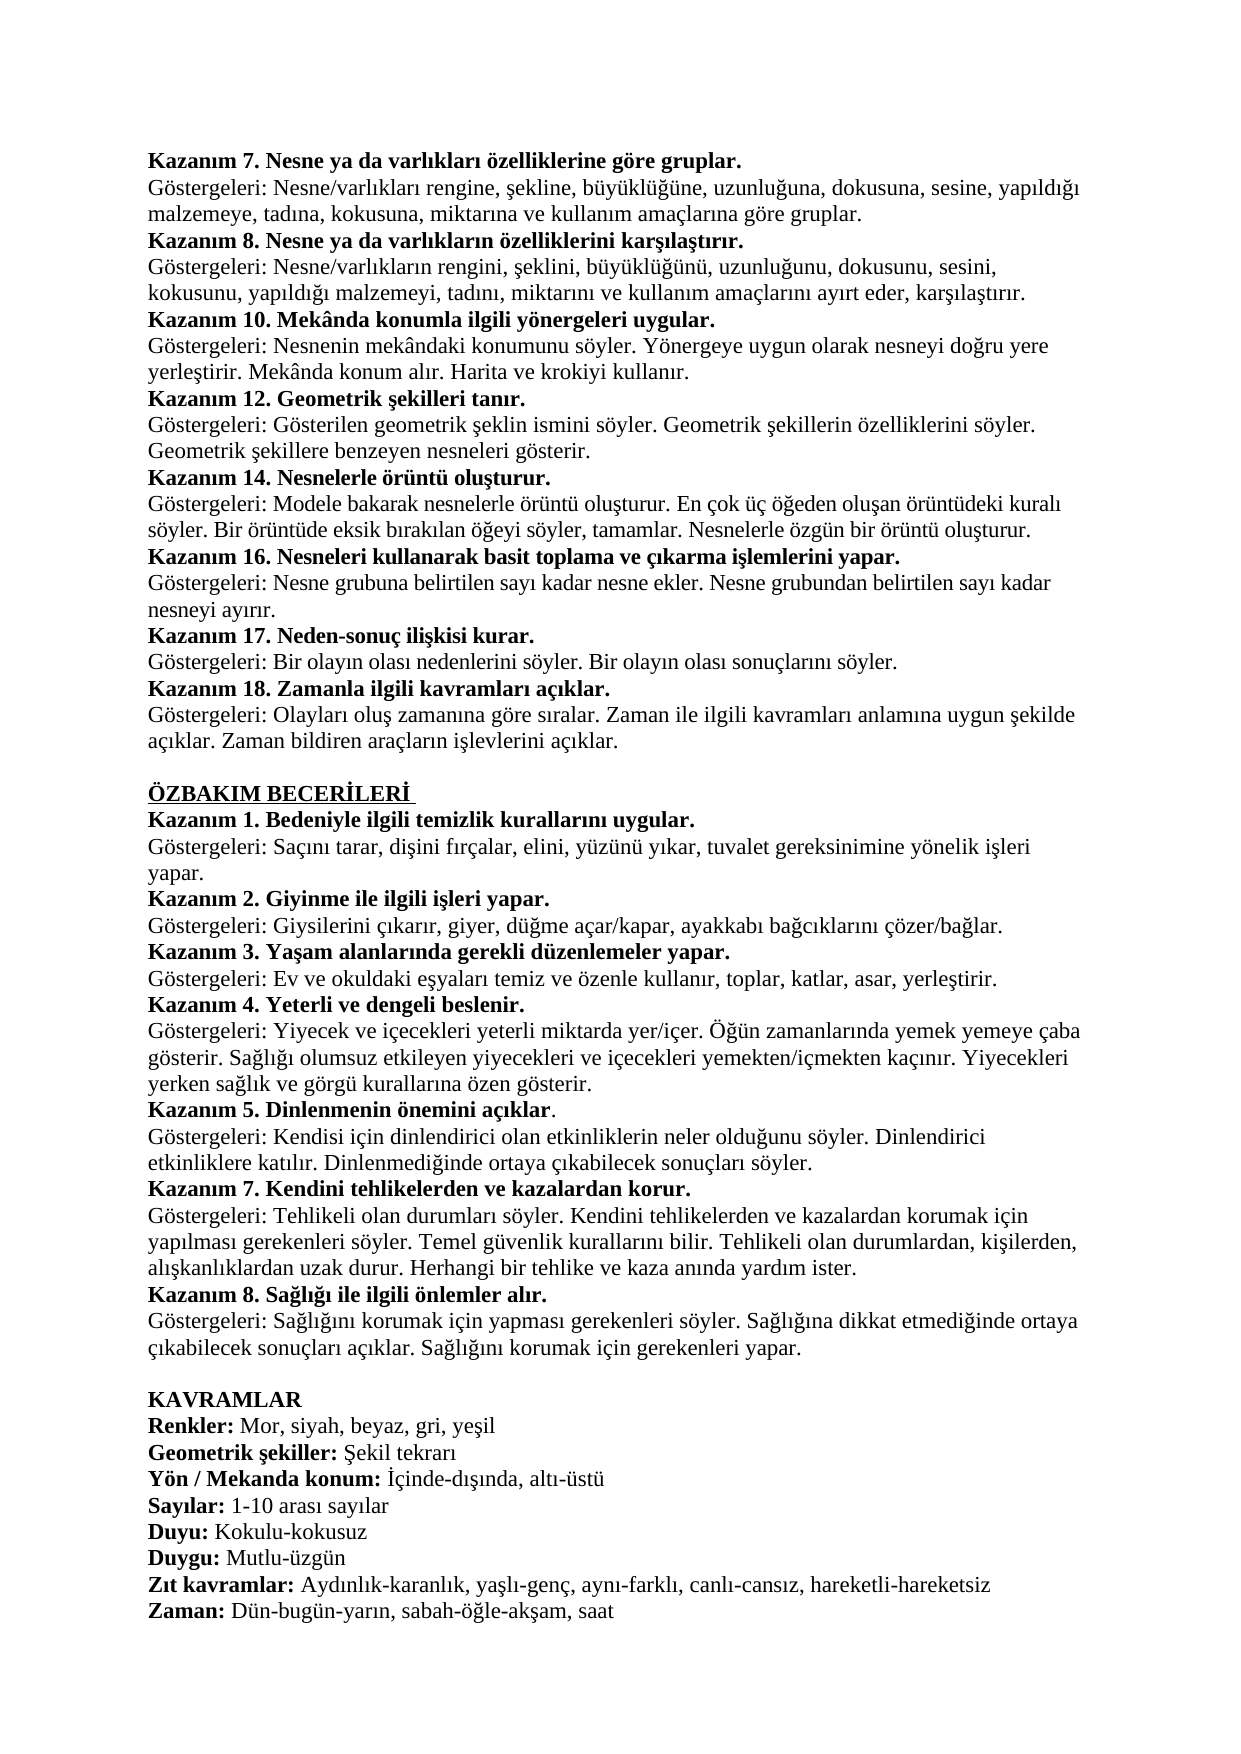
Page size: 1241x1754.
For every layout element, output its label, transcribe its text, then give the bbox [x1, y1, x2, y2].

text Kazanım 10. Mekânda konumla ilgili yönergeleri uygular. [148, 306, 1093, 332]
text Göstergeleri: Nesne/varlıkları rengine, şekline, büyüklüğüne, uzunluğuna, dokusuna, sesine, yapıldığı malzemeye, tadına, kokusuna, miktarına ve kullanım amaçlarına göre gruplar. [148, 174, 1093, 227]
text Kazanım 16. Nesneleri kullanarak basit toplama ve çıkarma işlemlerini yapar. [148, 543, 1093, 569]
text Kazanım 12. Geometrik şekilleri tanır. [148, 385, 1093, 411]
text Göstergeleri: Gösterilen geometrik şeklin ismini söyler. Geometrik şekillerin özelliklerini söyler. Geometrik şekillere benzeyen nesneleri gösterir. [148, 411, 1093, 464]
text Göstergeleri: Giysilerini çıkarır, giyer, düğme açar/kapar, ayakkabı bağcıklarını çözer/bağlar. [148, 912, 1093, 938]
text Göstergeleri: Nesne/varlıkların rengini, şeklini, büyüklüğünü, uzunluğunu, dokusunu, sesini, kokusunu, yapıldığı malzemeyi, tadını, miktarını ve kullanım amaçlarını ayırt eder, karşılaştırır. [148, 253, 1093, 306]
text Kazanım 8. Sağlığı ile ilgili önlemler alır. [148, 1281, 1093, 1307]
text Göstergeleri: Bir olayın olası nedenlerini söyler. Bir olayın olası sonuçlarını söyler. [148, 648, 1093, 675]
text Yön / Mekanda konum: İçinde-dışında, altı-üstü [148, 1465, 1093, 1492]
text Zaman: Dün-bugün-yarın, sabah-öğle-akşam, saat [148, 1597, 1093, 1623]
text Duygu: Mutlu-üzgün [148, 1544, 1093, 1571]
text Kazanım 8. Nesne ya da varlıkların özelliklerini karşılaştırır. [148, 227, 1093, 253]
text Kazanım 1. Bedeniyle ilgili temizlik kurallarını uygular. [148, 806, 1093, 833]
text Geometrik şekiller: Şekil tekrarı [148, 1439, 1093, 1465]
text Kazanım 5. Dinlenmenin önemini açıklar. [148, 1096, 1093, 1123]
text Sayılar: 1-10 arası sayılar [148, 1492, 1093, 1518]
text ÖZBAKIM BECERİLERİ [148, 780, 1093, 806]
text Kazanım 3. Yaşam alanlarında gerekli düzenlemeler yapar. [148, 938, 1093, 964]
text Kazanım 17. Neden-sonuç ilişkisi kurar. [148, 622, 1093, 648]
text Göstergeleri: Olayları oluş zamanına göre sıralar. Zaman ile ilgili kavramları anlamına uygun şekilde açıklar. Zaman bildiren araçların işlevlerini açıklar. [148, 701, 1093, 754]
text Renkler: Mor, siyah, beyaz, gri, yeşil [148, 1413, 1093, 1439]
text Göstergeleri: Nesne grubuna belirtilen sayı kadar nesne ekler. Nesne grubundan belirtilen sayı kadar nesneyi ayırır. [148, 569, 1093, 622]
text Göstergeleri: Saçını tarar, dişini fırçalar, elini, yüzünü yıkar, tuvalet gereksinimine yönelik işleri yapar. [148, 833, 1093, 886]
text Göstergeleri: Tehlikeli olan durumları söyler. Kendini tehlikelerden ve kazalardan korumak için yapılması gerekenleri söyler. Temel güvenlik kurallarını bilir. Tehlikeli olan durumlardan, kişilerden, alışkanlıklardan uzak durur. Herhangi bir tehlike ve kaza anında yardım ister. [148, 1202, 1093, 1281]
text Kazanım 7. Kendini tehlikelerden ve kazalardan korur. [148, 1175, 1093, 1202]
text Göstergeleri: Kendisi için dinlendirici olan etkinliklerin neler olduğunu söyler. Dinlendirici etkinliklere katılır. Dinlenmediğinde ortaya çıkabilecek sonuçları söyler. [148, 1123, 1093, 1175]
text KAVRAMLAR [148, 1386, 1093, 1413]
text Duyu: Kokulu-kokusuz [148, 1518, 1093, 1544]
text Göstergeleri: Sağlığını korumak için yapması gerekenleri söyler. Sağlığına dikkat etmediğinde ortaya çıkabilecek sonuçları açıklar. Sağlığını korumak için gerekenleri yapar. [148, 1307, 1093, 1360]
text Kazanım 18. Zamanla ilgili kavramları açıklar. [148, 675, 1093, 701]
text Göstergeleri: Yiyecek ve içecekleri yeterli miktarda yer/içer. Öğün zamanlarında yemek yemeye çaba gösterir. Sağlığı olumsuz etkileyen yiyecekleri ve içecekleri yemekten/içmekten kaçınır. Yiyecekleri yerken sağlık ve görgü kurallarına özen gösterir. [148, 1017, 1093, 1096]
text Göstergeleri: Ev ve okuldaki eşyaları temiz ve özenle kullanır, toplar, katlar, asar, yerleştirir. [148, 964, 1093, 991]
text Kazanım 4. Yeterli ve dengeli beslenir. [148, 991, 1093, 1017]
text Göstergeleri: Nesnenin mekândaki konumunu söyler. Yönergeye uygun olarak nesneyi doğru yere yerleştirir. Mekânda konum alır. Harita ve krokiyi kullanır. [148, 332, 1093, 385]
text Kazanım 7. Nesne ya da varlıkları özelliklerine göre gruplar. [148, 148, 1093, 174]
text Kazanım 14. Nesnelerle örüntü oluşturur. [148, 464, 1093, 490]
text Kazanım 2. Giyinme ile ilgili işleri yapar. [148, 886, 1093, 912]
text Zıt kavramlar: Aydınlık-karanlık, yaşlı-genç, aynı-farklı, canlı-cansız, hareketli-hareketsiz [148, 1571, 1093, 1597]
text Göstergeleri: Modele bakarak nesnelerle örüntü oluşturur. En çok üç öğeden oluşan örüntüdeki kuralı söyler. Bir örüntüde eksik bırakılan öğeyi söyler, tamamlar. Nesnelerle özgün bir örüntü oluşturur. [148, 490, 1093, 543]
